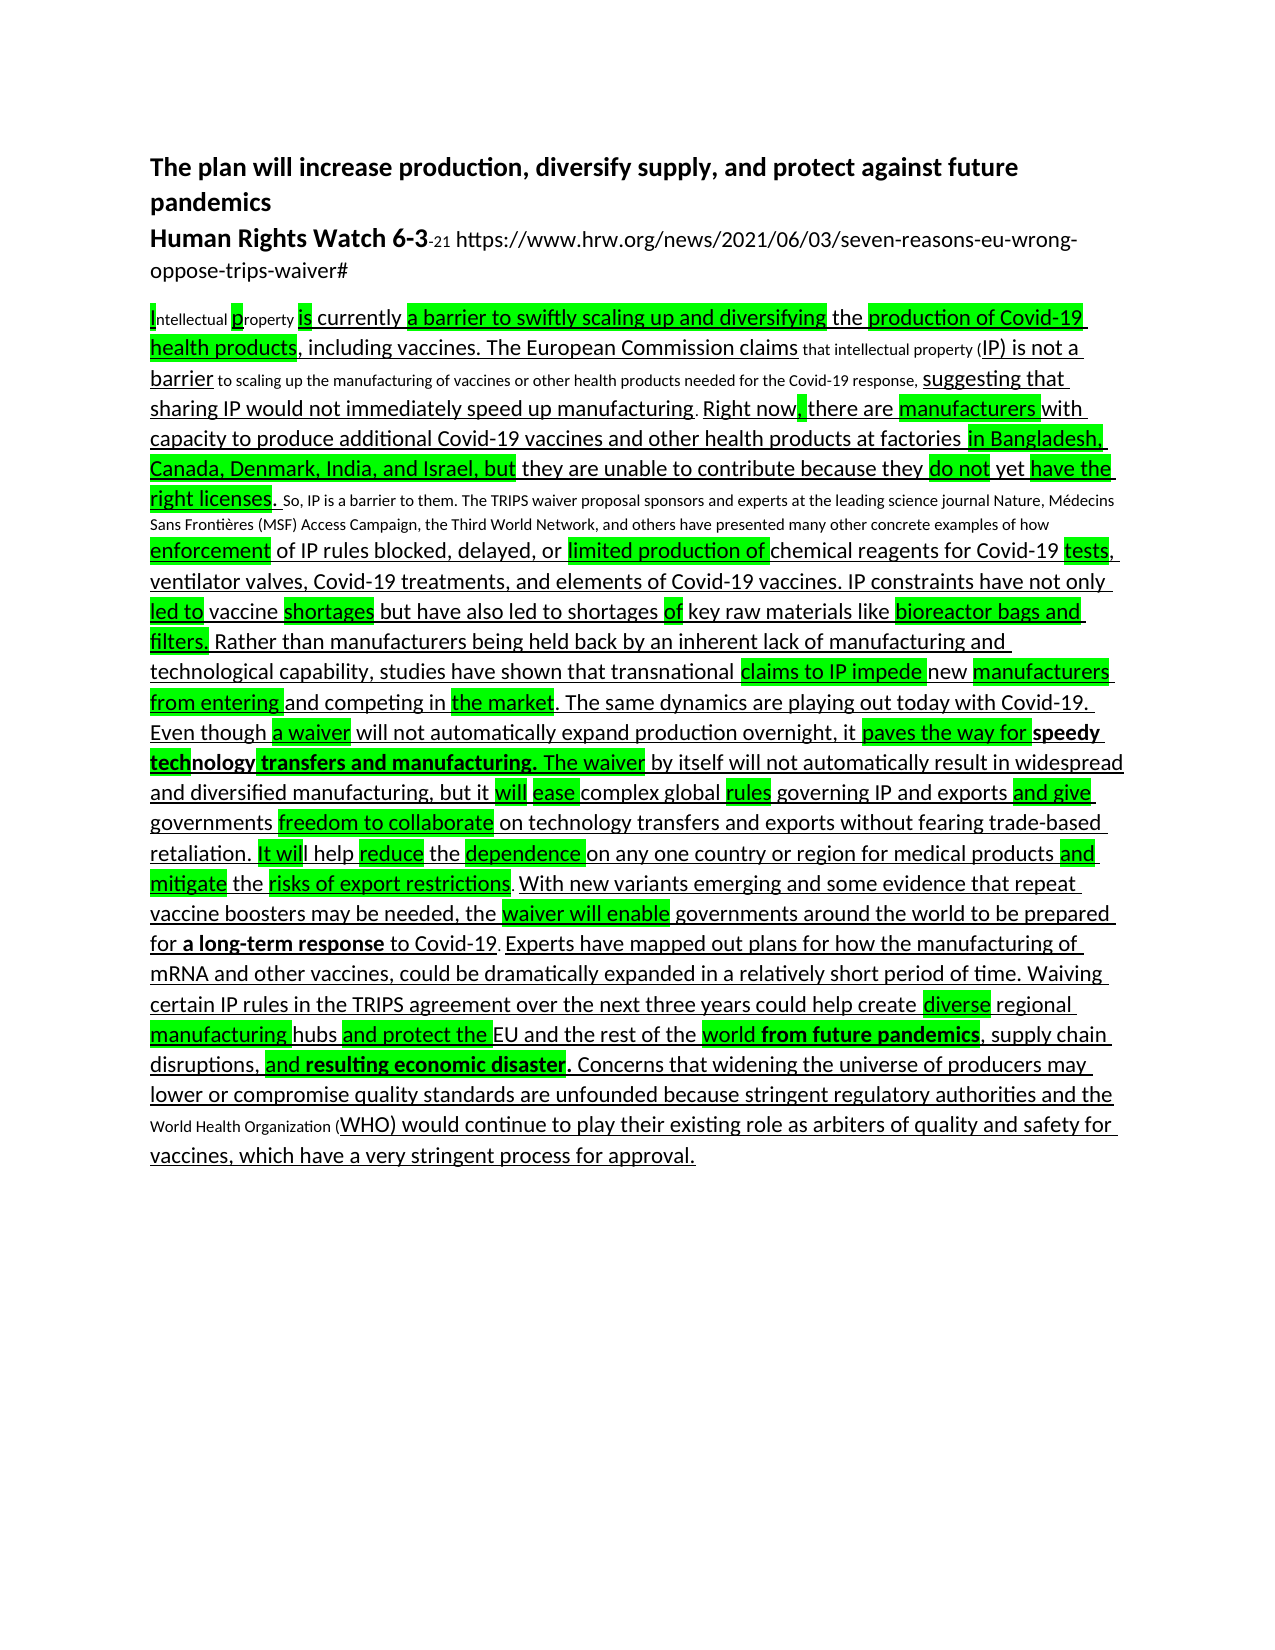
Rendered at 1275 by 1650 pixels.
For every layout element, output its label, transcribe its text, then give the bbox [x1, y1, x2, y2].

text Human Rights Watch 6-3-21 https://www.hrw.org/news/2021/06/03/seven-reasons-eu-wrong-oppose-trips-waiver# [150, 221, 1125, 284]
text Intellectual property is currently a barrier to swiftly scaling up and diversifying the production of Covid-19 health products, including vaccines. The European Commission claims that intellectual property (IP) is not a barrier to scaling up the manufacturing of vaccines or other health products needed for the Covid-19 response, suggesting that sharing IP would not immediately speed up manufacturing. Right now, there are manufacturers with capacity to produce additional Covid-19 vaccines and other health products at factories in Bangladesh, Canada, Denmark, India, and Israel, but they are unable to contribute because they do not yet have the right licenses. So, IP is a barrier to them. The TRIPS waiver proposal sponsors and experts at the leading science journal Nature, Médecins Sans Frontières (MSF) Access Campaign, the Third World Network, and others have presented many other concrete examples of how enforcement of IP rules blocked, delayed, or limited production of chemical reagents for Covid-19 tests, ventilator valves, Covid-19 treatments, and elements of Covid-19 vaccines. IP constraints have not only led to vaccine shortages but have also led to shortages of key raw materials like bioreactor bags and filters. Rather than manufacturers being held back by an inherent lack of manufacturing and technological capability, studies have shown that transnational claims to IP impede new manufacturers from entering and competing in the market. The same dynamics are playing out today with Covid-19. Even though a waiver will not automatically expand production overnight, it paves the way for speedy technology transfers and manufacturing. The waiver by itself will not automatically result in widespread and diversified manufacturing, but it will ease complex global rules governing IP and exports and give governments freedom to collaborate on technology transfers and exports without fearing trade-based retaliation. It will help reduce the dependence on any one country or region for medical products and mitigate the risks of export restrictions. With new variants emerging and some evidence that repeat vaccine boosters may be needed, the waiver will enable governments around the world to be prepared for a long-term response to Covid-19. Experts have mapped out plans for how the manufacturing of mRNA and other vaccines, could be dramatically expanded in a relatively short period of time. Waiving certain IP rules in the TRIPS agreement over the next three years could help create diverse regional manufacturing hubs and protect the EU and the rest of the world from future pandemics, supply chain disruptions, and resulting economic disaster. Concerns that widening the universe of producers may lower or compromise quality standards are unfounded because stringent regulatory authorities and the World Health Organization (WHO) would continue to play their existing role as arbiters of quality and safety for vaccines, which have a very stringent process for approval. [150, 303, 1125, 1169]
text The plan will increase production, diversify supply, and protect against future pandemics [150, 150, 1125, 219]
